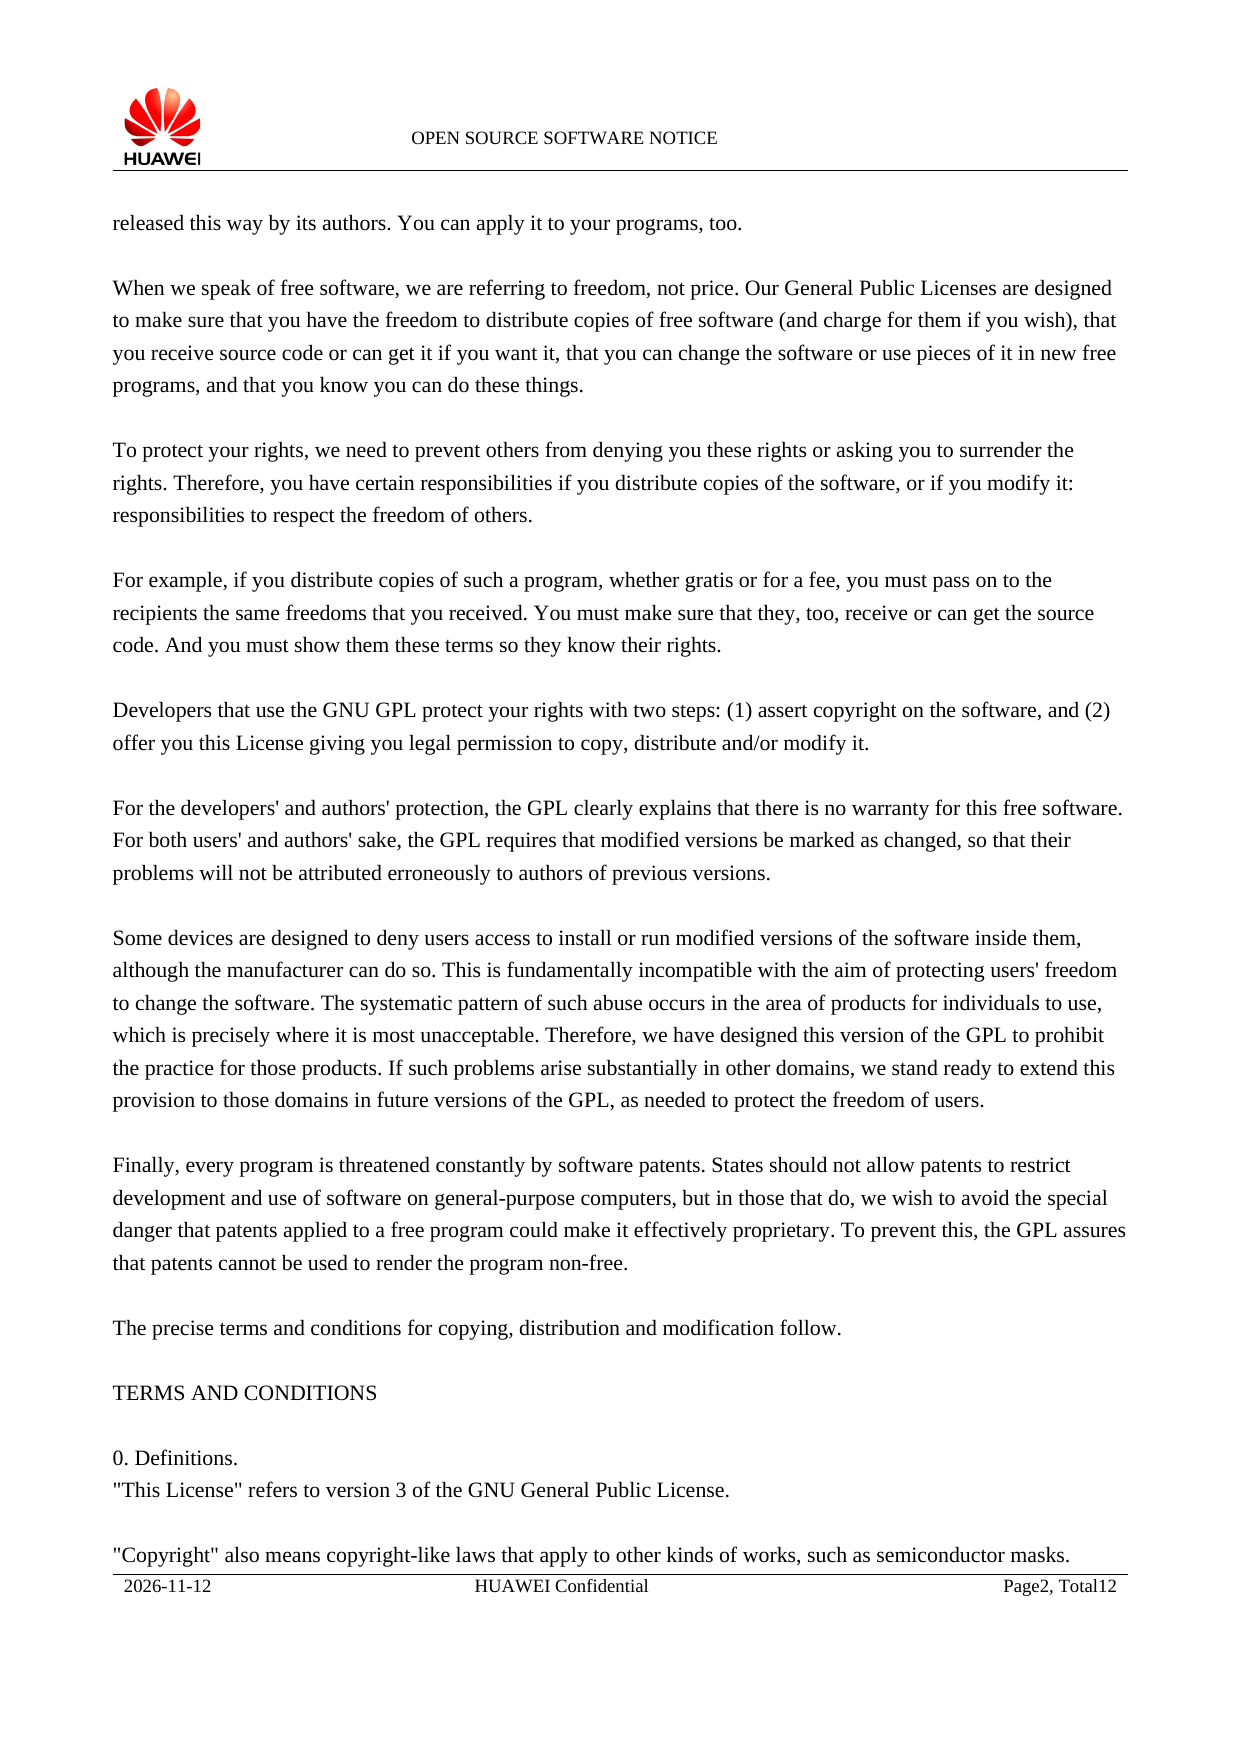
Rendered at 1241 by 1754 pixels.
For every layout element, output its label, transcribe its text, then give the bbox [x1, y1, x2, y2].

picture [124, 88, 201, 165]
